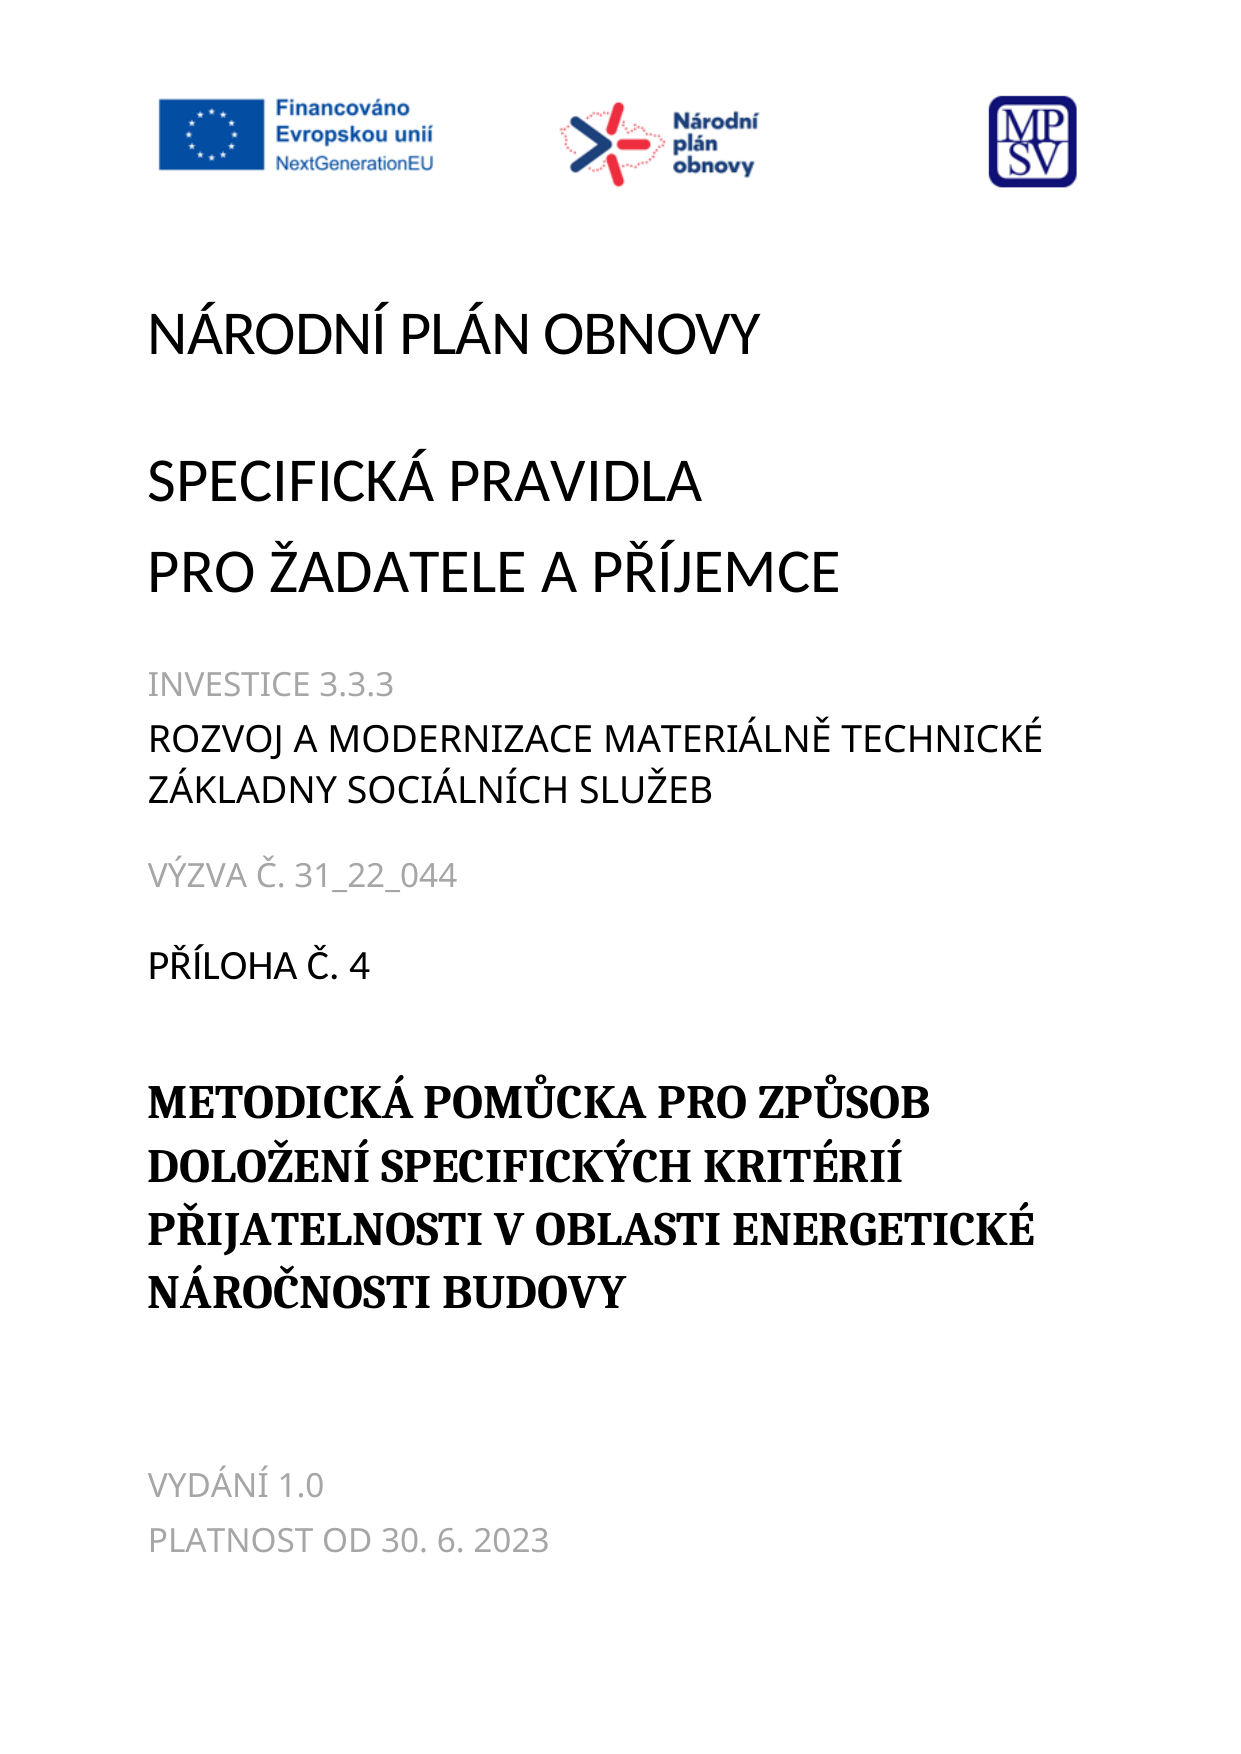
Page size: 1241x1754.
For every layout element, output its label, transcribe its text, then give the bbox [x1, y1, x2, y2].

text PLATNOST OD 30. 6. 2023 [148, 1517, 1093, 1562]
text PRO ŽADATELE A PŘÍJEMCE [148, 532, 1093, 608]
text výzva č. 31_22_044 [148, 852, 1093, 897]
title NÁRODNÍ PLÁN OBNOVY [148, 294, 1093, 370]
text VYDÁNÍ 1.0 [148, 1462, 1093, 1508]
text Specifická PRAVIDLA [148, 440, 1093, 517]
picture [147, 73, 1093, 212]
text Metodická pomůcka pro způsob doložení specifických kritérií přijatelnosti v oblasti energetické náročnosti budovy [148, 1076, 1093, 1321]
text PŘÍLOHA Č. 4 [148, 939, 1093, 989]
text Investice 3.3.3 [148, 661, 1093, 706]
text Rozvoj a modernizace materiálně technické základny sociálních služeb [148, 712, 1093, 814]
